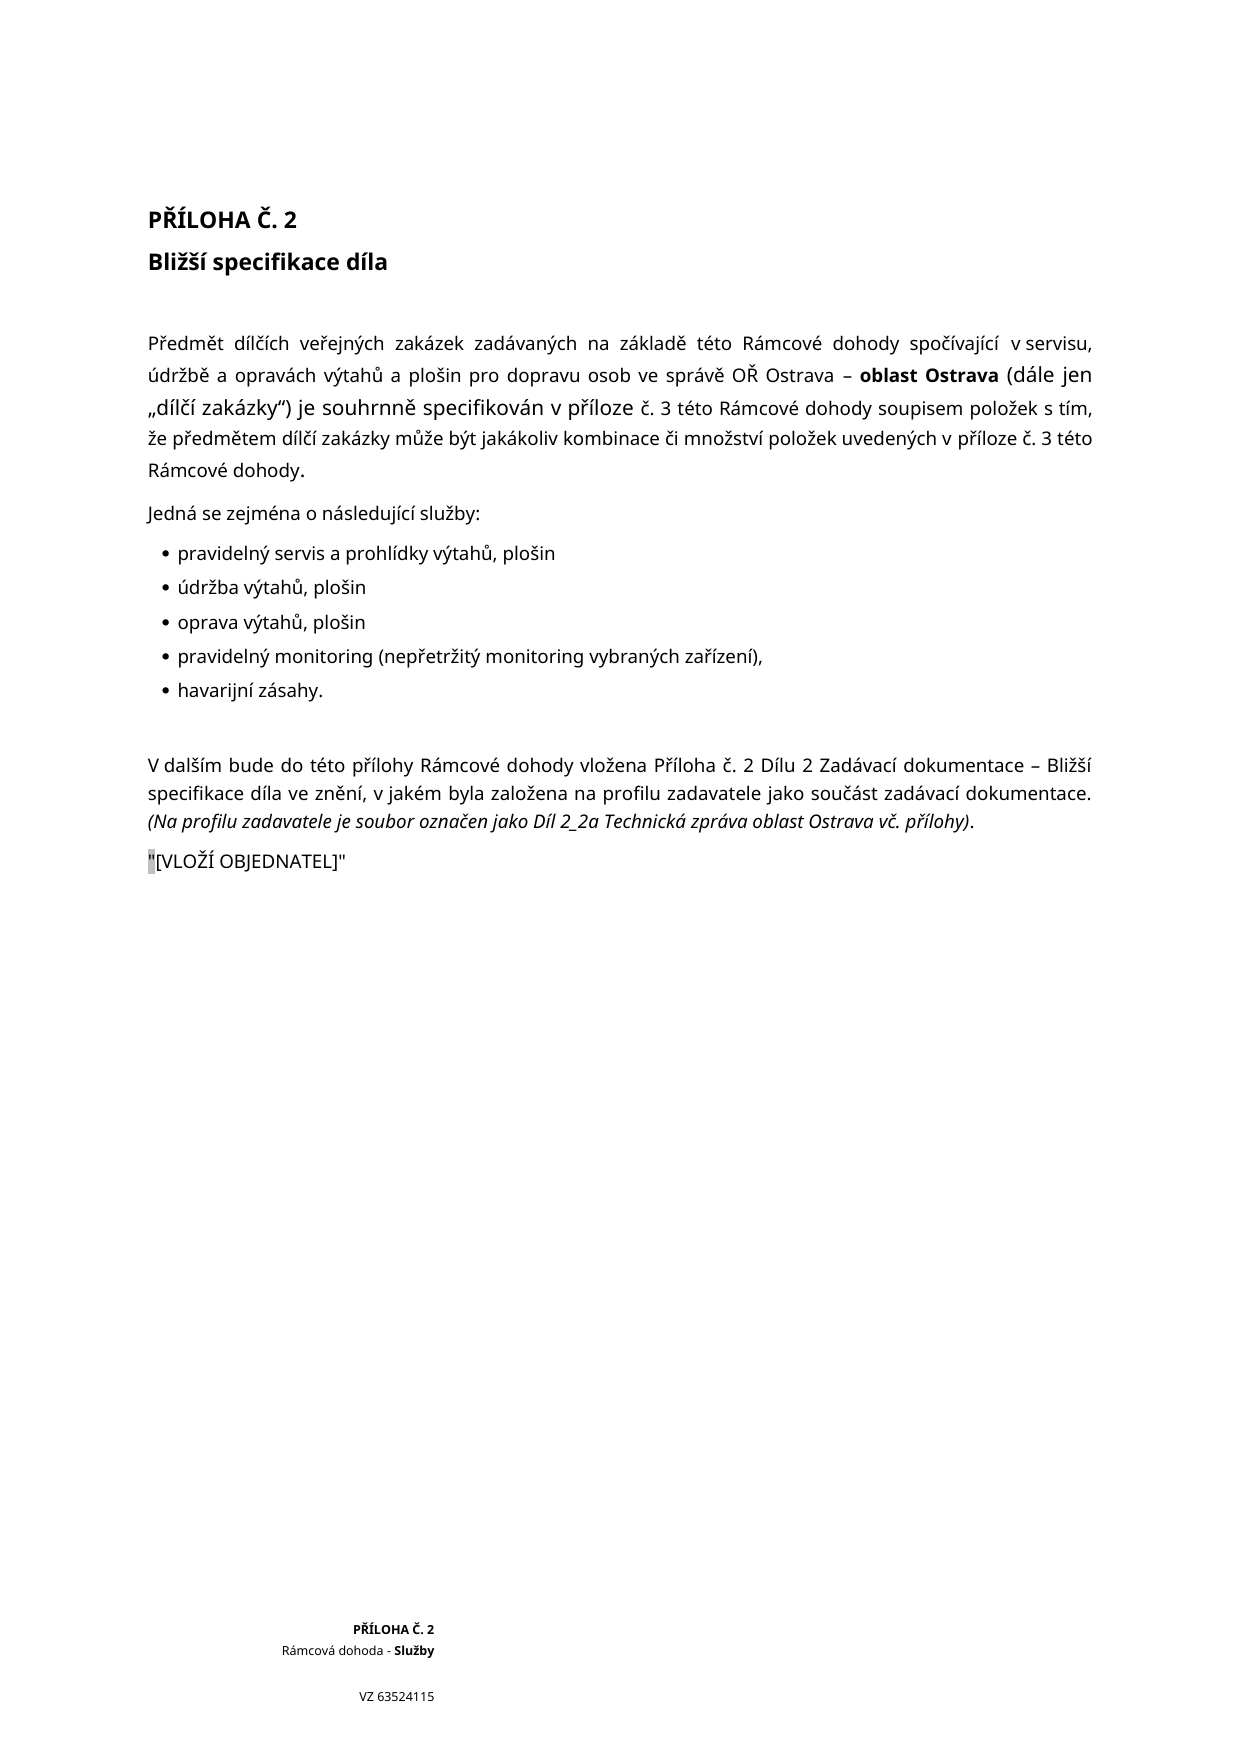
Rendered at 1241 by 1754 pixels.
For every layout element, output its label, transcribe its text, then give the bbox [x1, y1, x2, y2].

text V dalším bude do této přílohy Rámcové dohody vložena Příloha č. 2 Dílu 2 Zadávací dokumentace – Bližší specifikace díla ve znění, v jakém byla založena na profilu zadavatele jako součást zadávací dokumentace. (Na profilu zadavatele je soubor označen jako Díl 2_2a Technická zpráva oblast Ostrava vč. přílohy). [148, 752, 1093, 834]
text Jedná se zejména o následující služby: [148, 500, 1093, 525]
text Bližší specifikace díla [148, 247, 1093, 276]
list havarijní zásahy. [162, 677, 1093, 703]
list údržba výtahů, plošin [162, 575, 1093, 600]
list oprava výtahů, plošin [162, 609, 1093, 634]
list pravidelný servis a prohlídky výtahů, plošin [162, 540, 1093, 566]
text Předmět dílčích veřejných zakázek zadávaných na základě této Rámcové dohody spočívající v servisu, údržbě a opravách výtahů a plošin pro dopravu osob ve správě OŘ Ostrava – oblast Ostrava (dále jen „dílčí zakázky“) je souhrnně specifikován v příloze č. 3 této Rámcové dohody soupisem položek s tím, že předmětem dílčí zakázky může být jakákoliv kombinace či množství položek uvedených v příloze č. 3 této Rámcové dohody. [148, 331, 1093, 483]
text Příloha č. 2 [148, 206, 1093, 235]
list pravidelný monitoring (nepřetržitý monitoring vybraných zařízení), [162, 643, 1093, 669]
